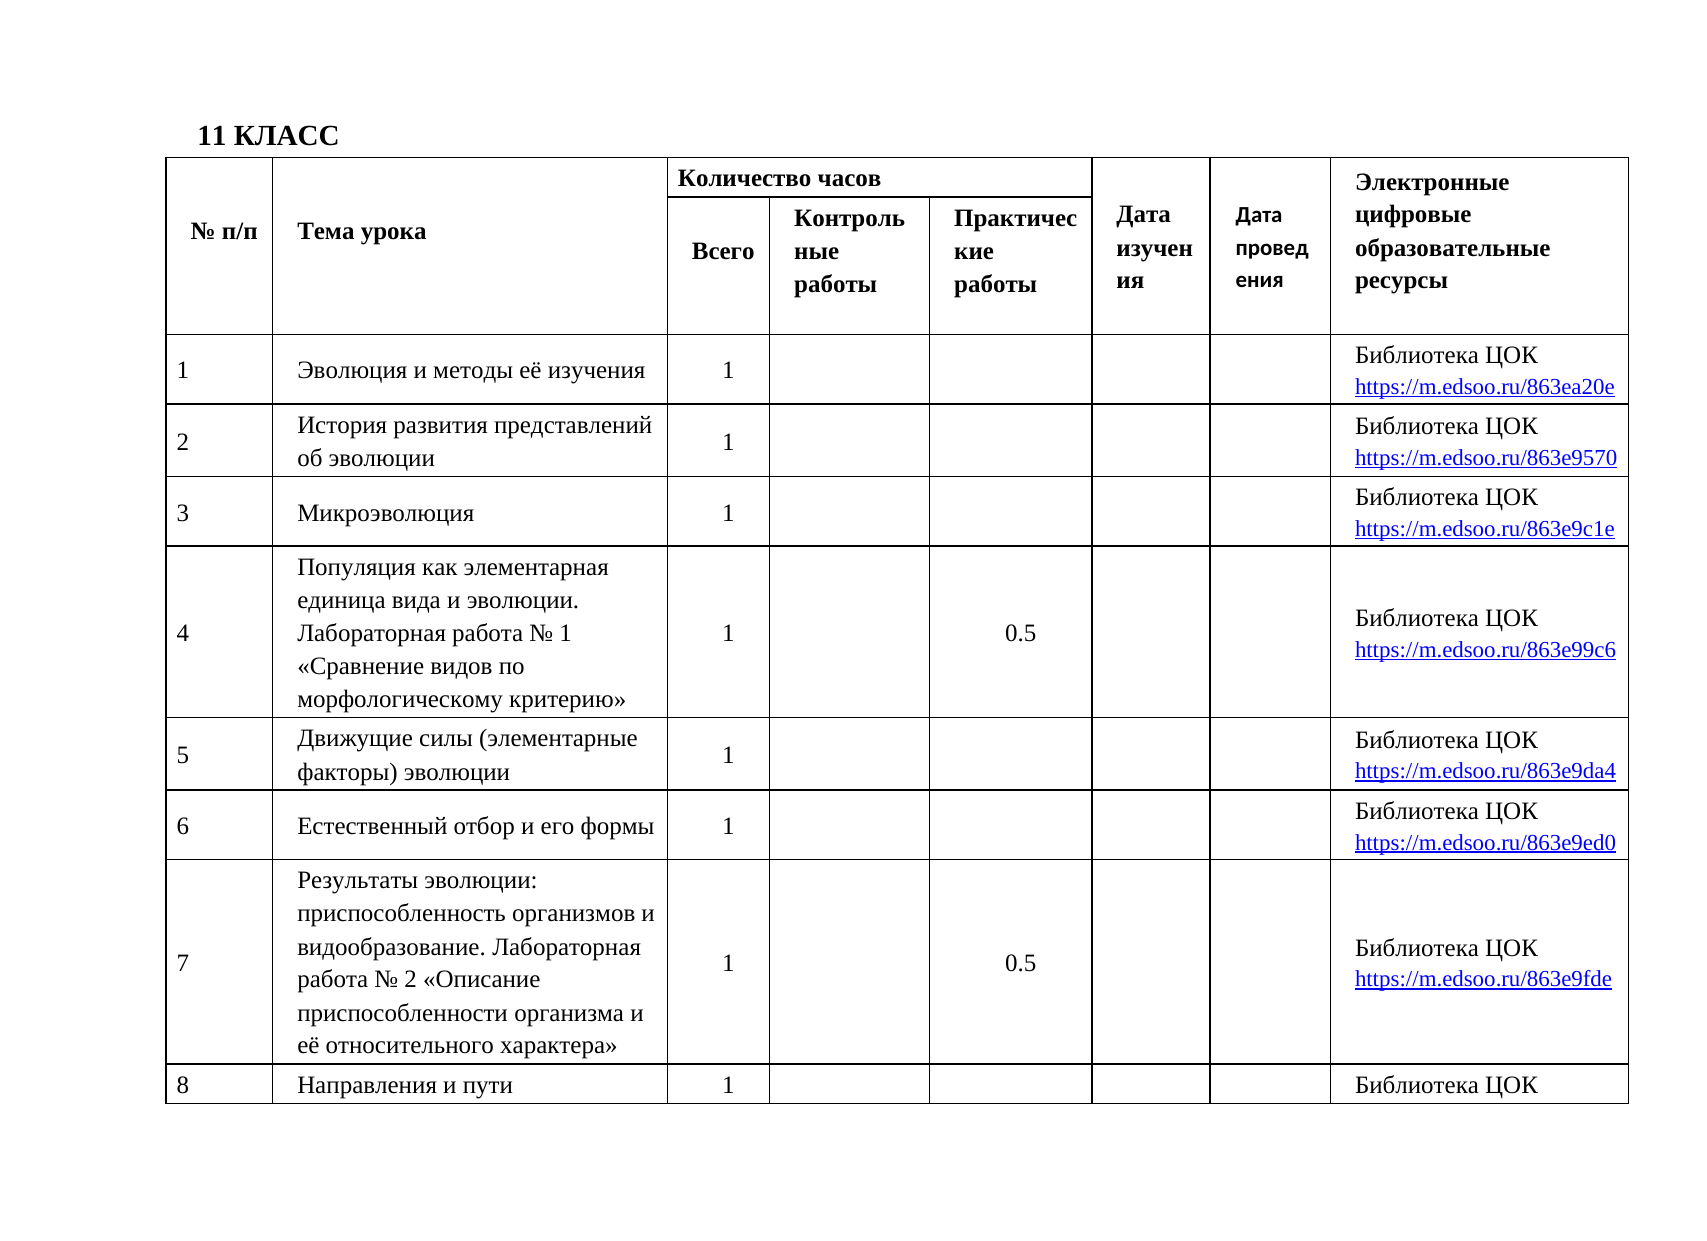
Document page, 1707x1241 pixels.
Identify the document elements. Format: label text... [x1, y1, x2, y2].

table_header Дата проведения [1211, 158, 1330, 334]
table_cell [1093, 547, 1209, 717]
table_cell 0.5 [930, 547, 1091, 717]
table_cell [1093, 335, 1209, 403]
table_cell [1211, 335, 1330, 403]
table_cell Библиотека ЦОК https://m.edsoo.ru/863e9c1e [1331, 477, 1628, 545]
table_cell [273, 1065, 667, 1103]
table_cell Библиотека ЦОК https://m.edsoo.ru/863e9fde [1331, 860, 1628, 1063]
table_cell Библиотека ЦОК https://m.edsoo.ru/863e99c6 [1331, 547, 1628, 717]
text 11 КЛАСС [190, 118, 1618, 152]
table_cell Движущие силы (элементарные факторы) эволюции [273, 718, 667, 789]
table_header Дата изучения [1093, 158, 1209, 334]
table_cell 2 [167, 405, 272, 476]
table_cell [930, 1065, 1091, 1103]
table_cell [930, 718, 1091, 789]
table_cell Естественный отбор и его формы [273, 791, 667, 859]
table_cell [770, 405, 929, 476]
table_cell Библиотека ЦОК https://m.edsoo.ru/863e9570 [1331, 405, 1628, 476]
table_cell [770, 547, 929, 717]
table_cell Библиотека ЦОК https://m.edsoo.ru/863e9da4 [1331, 718, 1628, 789]
table_cell 5 [167, 718, 272, 789]
table_cell Микроэволюция [273, 477, 667, 545]
table_cell 0.5 [930, 860, 1091, 1063]
table_header Электронные цифровые образовательные ресурсы [1331, 158, 1628, 334]
table_cell [1211, 547, 1330, 717]
table_cell 6 [167, 791, 272, 859]
table_cell [1211, 718, 1330, 789]
table_cell [1093, 477, 1209, 545]
table_cell [1093, 791, 1209, 859]
table_cell [1211, 860, 1330, 1063]
table_cell Библиотека ЦОК https://m.edsoo.ru/863ea20e [1331, 335, 1628, 403]
table_cell [1093, 860, 1209, 1063]
table_header Тема урока [273, 158, 667, 334]
table_cell История развития представлений об эволюции [273, 405, 667, 476]
table_cell [1211, 405, 1330, 476]
table_cell [1093, 405, 1209, 476]
table_cell [930, 791, 1091, 859]
table_cell [1211, 791, 1330, 859]
table_cell [930, 477, 1091, 545]
table_cell 1 [668, 791, 769, 859]
table_cell [930, 335, 1091, 403]
table_header № п/п [167, 158, 272, 334]
table_cell 1 [668, 718, 769, 789]
table_cell 1 [668, 405, 769, 476]
table_cell Популяция как элементарная единица вида и эволюции. Лабораторная работа № 1 «Сравнение видов по морфологическому критерию» [273, 547, 667, 717]
table_cell 1 [668, 335, 769, 403]
table_cell [770, 477, 929, 545]
table_cell 8 [167, 1065, 272, 1103]
table_cell Результаты эволюции: приспособленность организмов и видообразование. Лабораторная работа № 2 «Описание приспособленности организма и её относительного характера» [273, 860, 667, 1063]
table_cell 1 [668, 1065, 769, 1103]
table_cell Всего [668, 198, 769, 334]
table_cell [930, 405, 1091, 476]
table_cell [770, 860, 929, 1063]
table_cell 1 [668, 860, 769, 1063]
table_cell Эволюция и методы её изучения [273, 335, 667, 403]
table_cell [770, 1065, 929, 1103]
table_cell 1 [668, 547, 769, 717]
table_cell Практические работы [930, 198, 1091, 334]
table_cell Контрольные работы [770, 198, 929, 334]
table_cell 1 [167, 335, 272, 403]
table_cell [1331, 1065, 1628, 1103]
table_cell [1211, 1065, 1330, 1103]
table_cell [1211, 477, 1330, 545]
table_cell [1093, 1065, 1209, 1103]
table_cell [1093, 718, 1209, 789]
table_cell 3 [167, 477, 272, 545]
table_cell 4 [167, 547, 272, 717]
table_cell 1 [668, 477, 769, 545]
table_cell [770, 791, 929, 859]
table_cell 7 [167, 860, 272, 1063]
table_cell Библиотека ЦОК https://m.edsoo.ru/863e9ed0 [1331, 791, 1628, 859]
table_header Количество часов [668, 158, 1091, 196]
table_cell [770, 718, 929, 789]
table_cell [770, 335, 929, 403]
